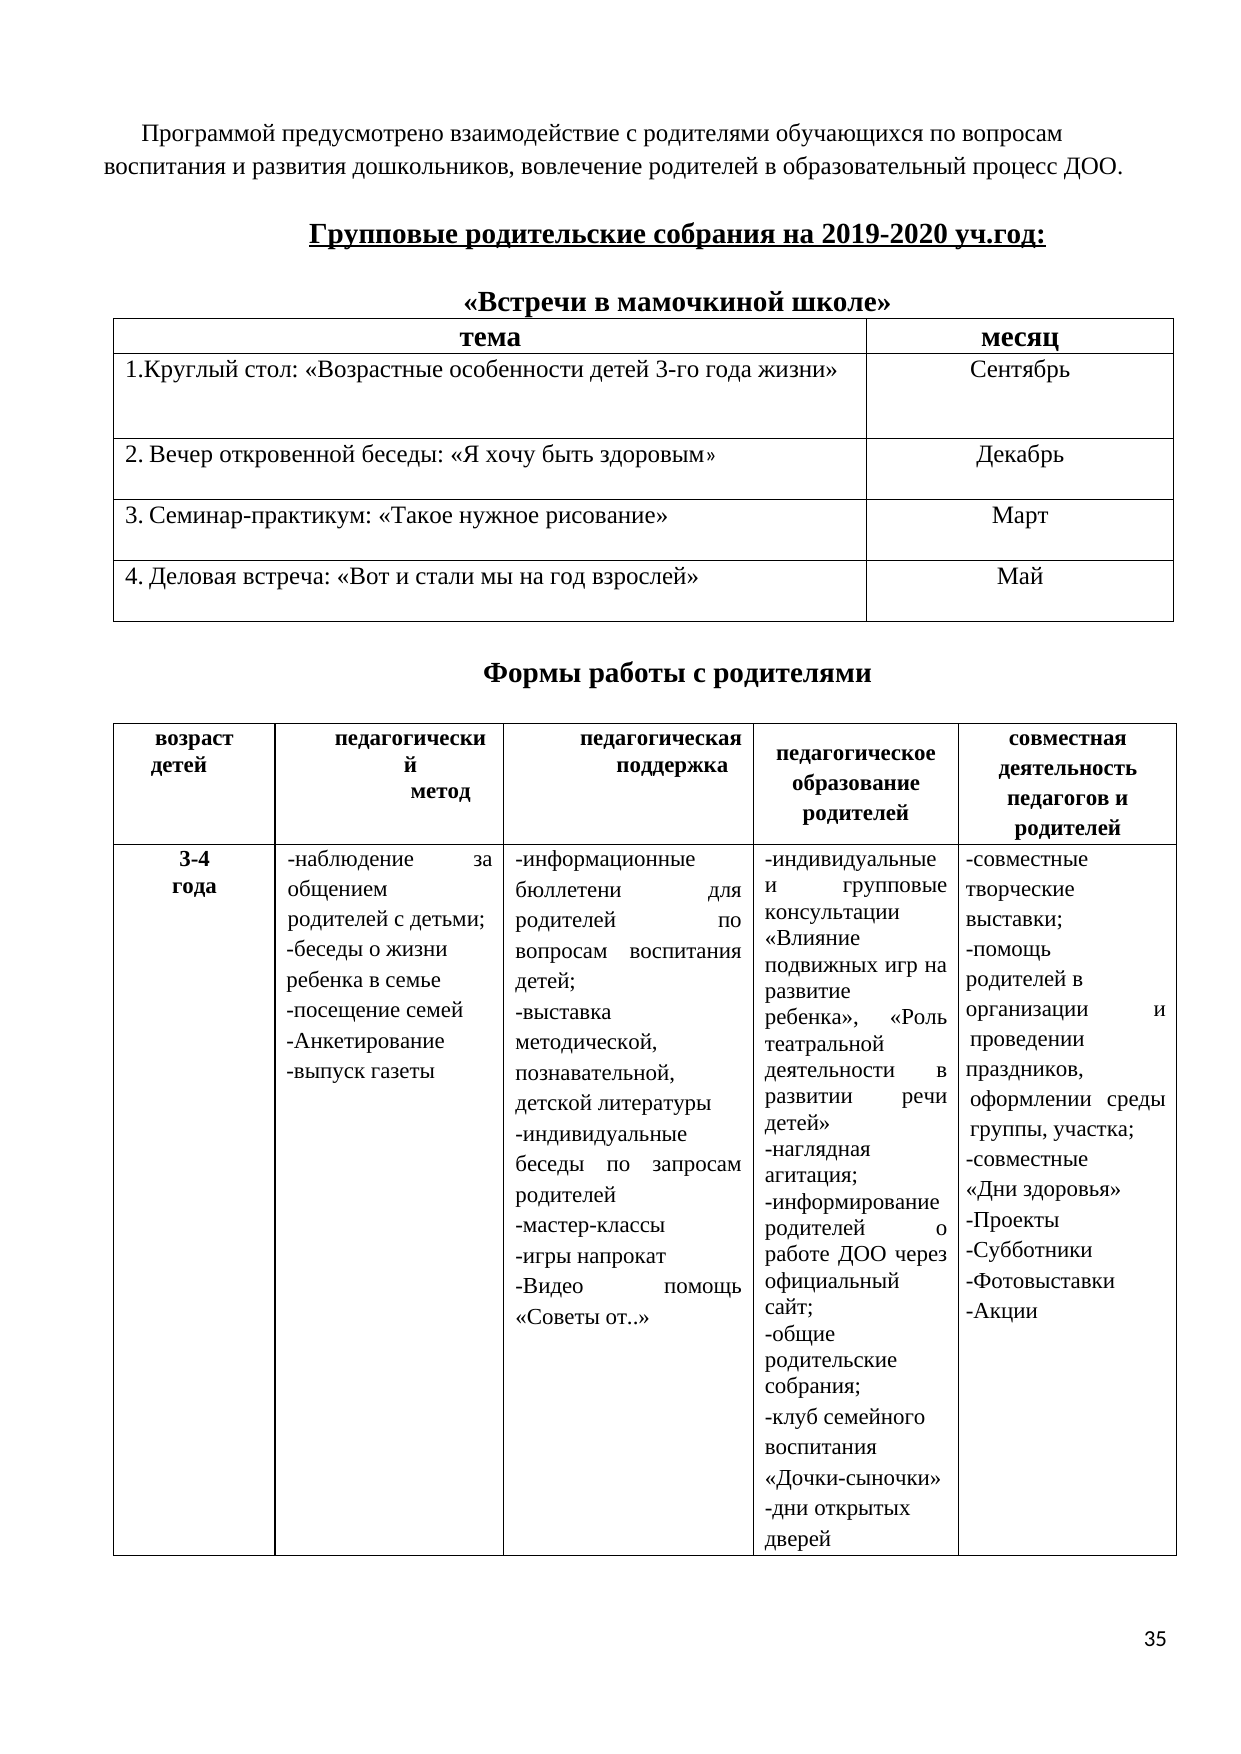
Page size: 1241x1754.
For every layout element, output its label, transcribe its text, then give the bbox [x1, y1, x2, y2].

table_header тема [114, 319, 866, 353]
table_header совместная деятельность педагогов и родителей [959, 724, 1176, 844]
table_cell Декабрь [867, 439, 1173, 499]
table_cell Май [867, 561, 1173, 621]
table_cell -совместные творческие выставки; -помощь родителей в организации и проведении праздников, оформлении среды группы, участка; -совместные «Дни здоровья» -Проекты -Субботники -Фотовыставки -Акции [959, 845, 1176, 1555]
table_cell 2. Вечер откровенной беседы: «Я хочу быть здоровым» [114, 439, 866, 499]
text Групповые родительские собрания на 2019-2020 уч.год: [188, 216, 1167, 250]
table_cell -наблюдение за общением родителей с детьми; -беседы о жизни ребенка в семье -посещение семей -Анкетирование -выпуск газеты [276, 845, 503, 1555]
table_cell -индивидуальные и групповые консультации «Влияние подвижных игр на развитие ребенка», «Роль театральной деятельности в развитии речи детей» -наглядная агитация; -информирование родителей о работе ДОО через официальный сайт; -общие родительские собрания; -клуб семейного воспитания «Дочки-сыночки» -дни открытых дверей [754, 845, 958, 1555]
table_cell 3. Семинар-практикум: «Такое нужное рисование» [114, 500, 866, 560]
table_cell 3-4 года [114, 845, 274, 1555]
table_header педагогическое образование родителей [754, 724, 958, 844]
text «Встречи в мамочкиной школе» [188, 284, 1167, 317]
text Программой предусмотрено взаимодействие с родителями обучающихся по вопросам воспитания и развития дошкольников, вовлечение родителей в образовательный процесс ДОО. [103, 118, 1175, 180]
table_cell -информационные бюллетени для родителей по вопросам воспитания детей; -выставка методической, познавательной, детской литературы -индивидуальные беседы по запросам родителей -мастер-классы -игры напрокат -Видео помощь «Советы от..» [504, 845, 753, 1555]
table_header возраст детей [114, 724, 274, 844]
table_cell Сентябрь [867, 354, 1173, 438]
text Формы работы с родителями [188, 655, 1167, 689]
table_cell 4. Деловая встреча: «Вот и стали мы на год взрослей» [114, 561, 866, 621]
table_header педагогический метод [276, 724, 503, 844]
table_cell 1.Круглый стол: «Возрастные особенности детей 3-го года жизни» [114, 354, 866, 438]
table_cell Март [867, 500, 1173, 560]
table_header педагогическая поддержка [504, 724, 753, 844]
table_header месяц [867, 319, 1173, 353]
